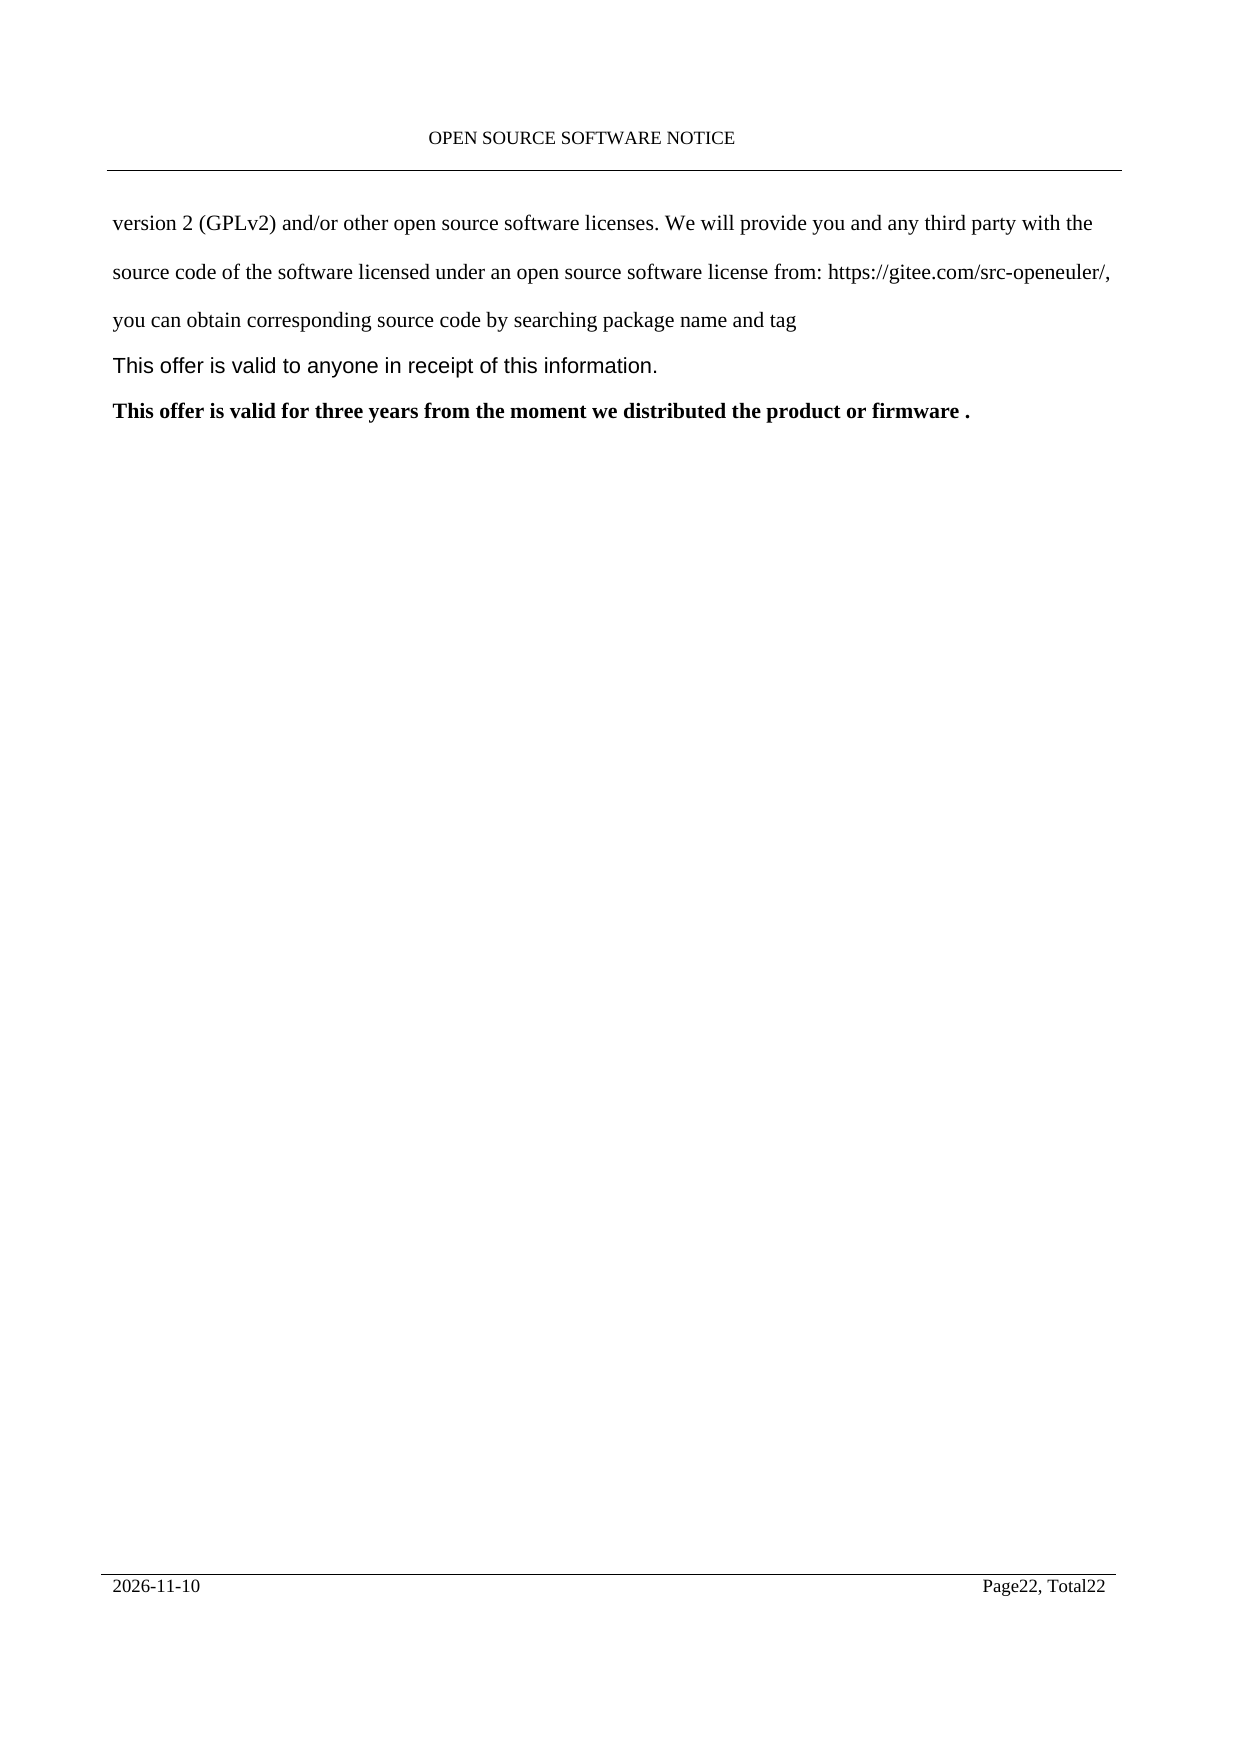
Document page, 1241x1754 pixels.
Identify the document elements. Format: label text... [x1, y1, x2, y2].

text This offer is valid for three years from the moment we distributed the product or firmware . [112, 394, 1128, 427]
text This offer is valid to anyone in receipt of this information. [112, 349, 1128, 381]
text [112, 206, 1128, 336]
